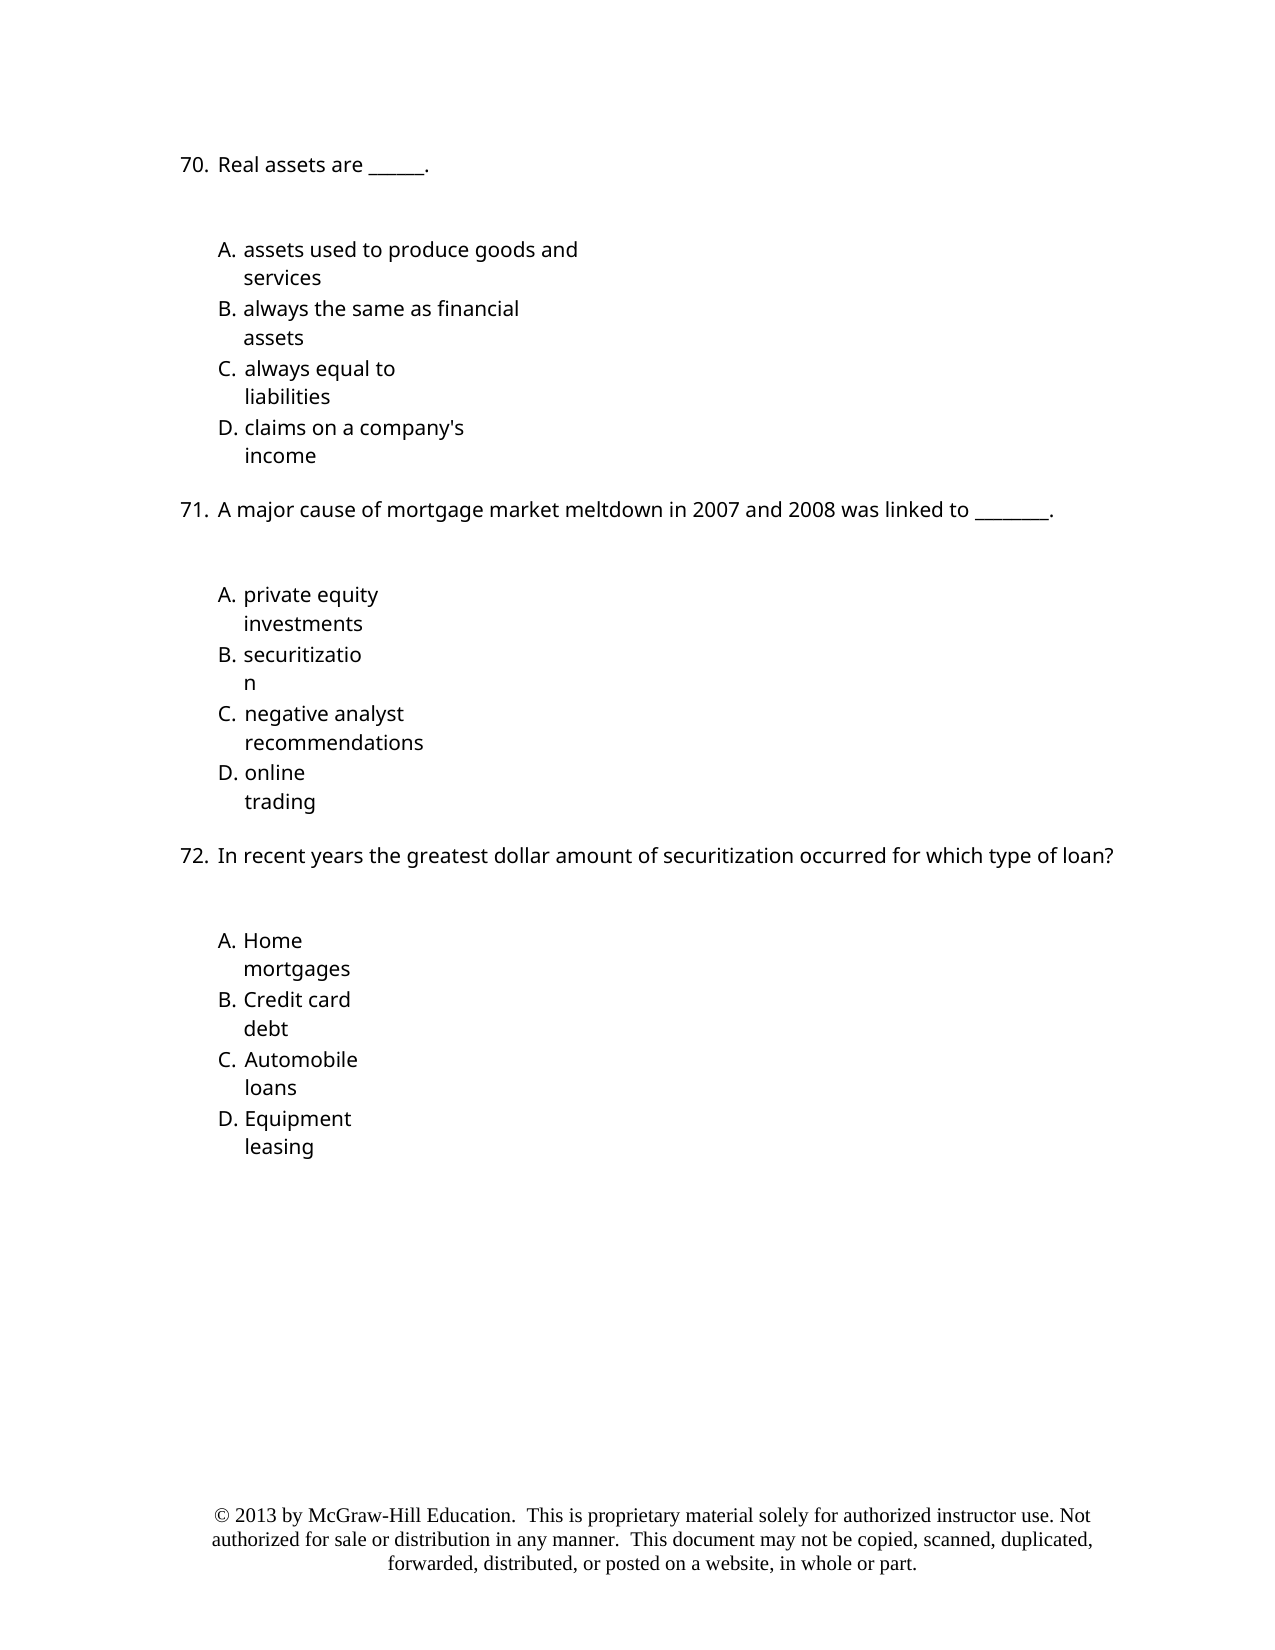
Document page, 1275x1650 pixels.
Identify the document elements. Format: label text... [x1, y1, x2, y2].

table_header 71. [180, 496, 218, 816]
table_header 72. [180, 841, 218, 1161]
table_header 70. [180, 150, 218, 470]
table_header A major cause of mortgage market meltdown in 2007 and 2008 was linked to ________. [218, 496, 1125, 816]
table_header Real assets are ______. [218, 150, 1125, 470]
table_header In recent years the greatest dollar amount of securitization occurred for which type of loan? [218, 841, 1125, 1161]
